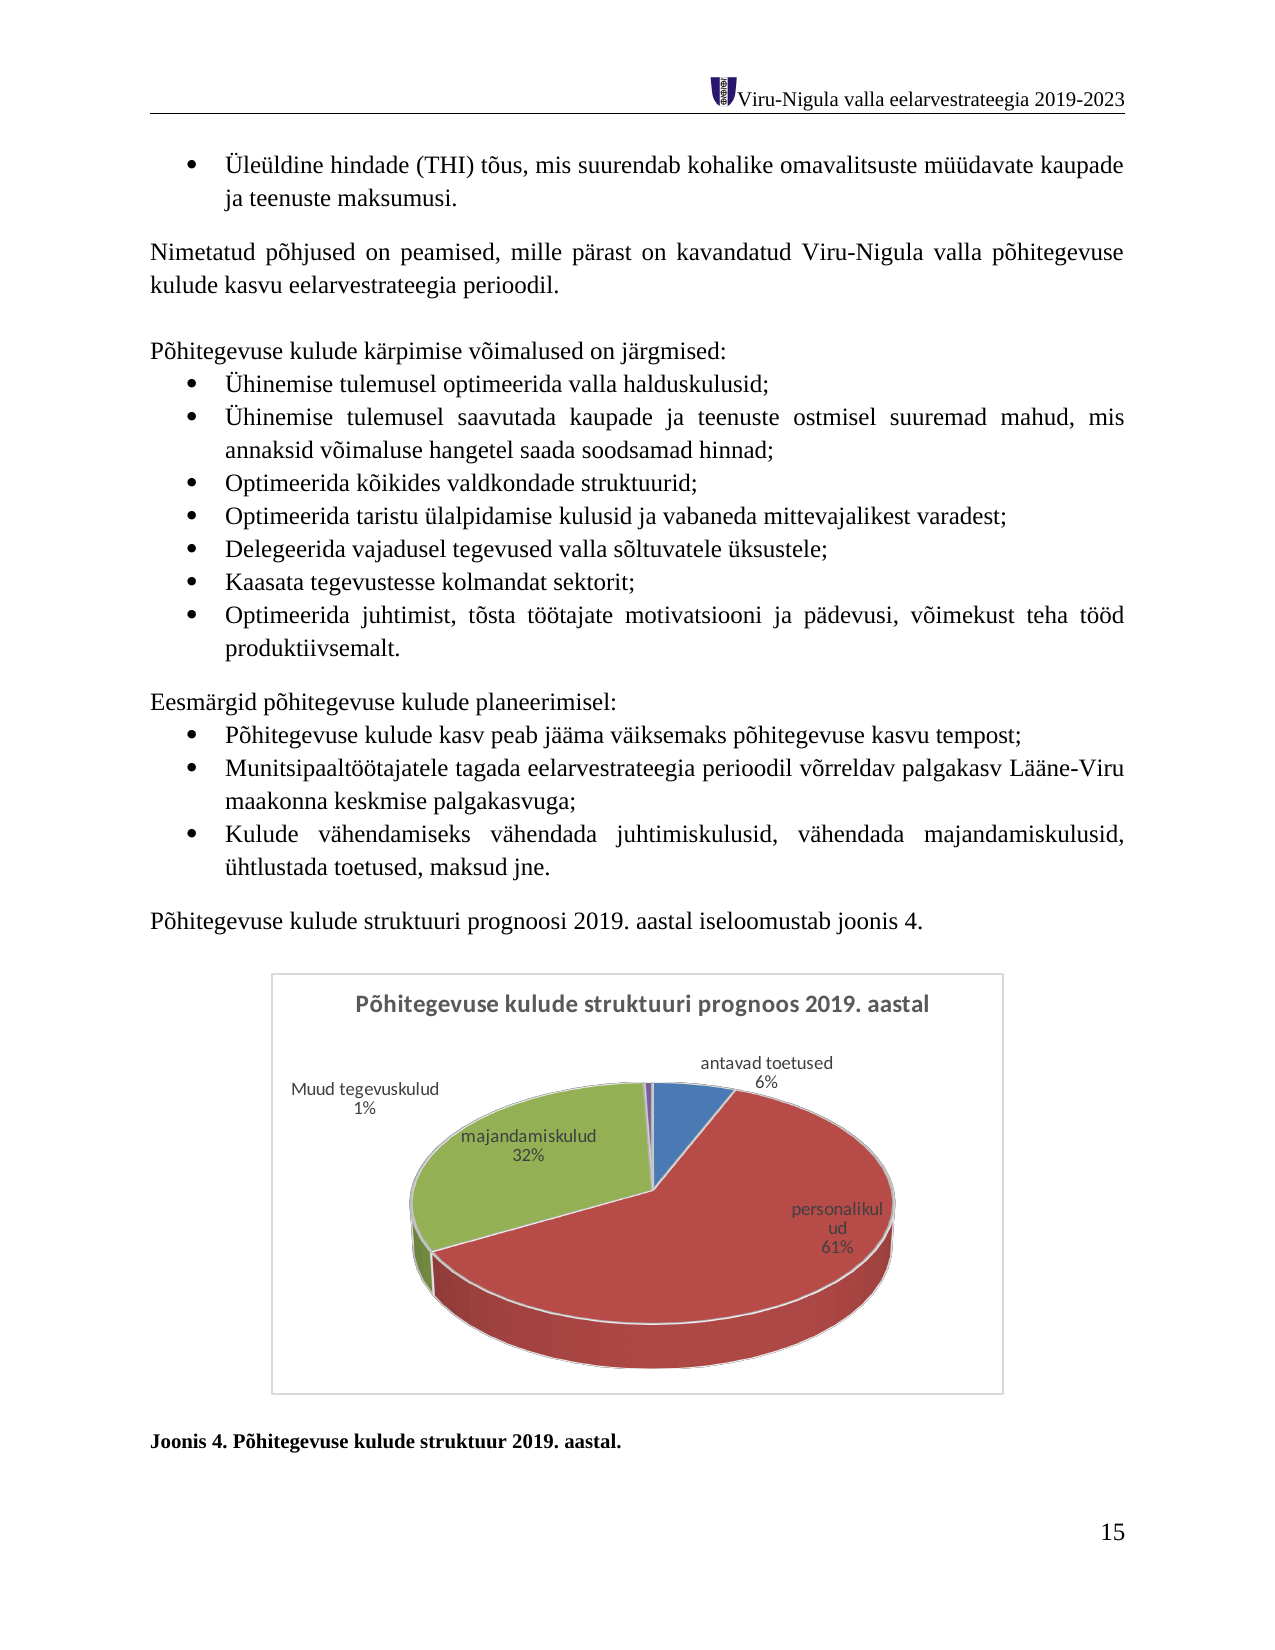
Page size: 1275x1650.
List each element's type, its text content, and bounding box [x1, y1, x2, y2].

list Optimeerida taristu ülalpidamise kulusid ja vabaneda mittevajalikest varadest; [187, 501, 1125, 530]
list Munitsipaaltöötajatele tagada eelarvestrateegia perioodil võrreldav palgakasv Lääne-Viru maakonna keskmise palgakasvuga; [187, 753, 1125, 815]
list Põhitegevuse kulude kasv peab jääma väiksemaks põhitegevuse kasvu tempost; [187, 720, 1125, 749]
list Optimeerida juhtimist, tõsta töötajate motivatsiooni ja pädevusi, võimekust teha tööd produktiivsemalt. [187, 600, 1125, 662]
text Joonis 4. Põhitegevuse kulude struktuur 2019. aastal. [150, 1429, 1125, 1453]
text Nimetatud põhjused on peamised, mille pärast on kavandatud Viru-Nigula valla põhitegevuse kulude kasvu eelarvestrateegia perioodil. [150, 237, 1125, 299]
text Põhitegevuse kulude struktuuri prognoosi 2019. aastal iseloomustab joonis 4. [150, 906, 1125, 935]
list Kulude vähendamiseks vähendada juhtimiskulusid, vähendada majandamiskulusid, ühtlustada toetused, maksud jne. [187, 819, 1125, 881]
list Ühinemise tulemusel saavutada kaupade ja teenuste ostmisel suuremad mahud, mis annaksid võimaluse hangetel saada soodsamad hinnad; [187, 402, 1125, 464]
text Põhitegevuse kulude kärpimise võimalused on järgmised: [150, 336, 1125, 365]
list Kaasata tegevustesse kolmandat sektorit; [187, 567, 1125, 596]
text Eesmärgid põhitegevuse kulude planeerimisel: [150, 687, 1125, 716]
list Ühinemise tulemusel optimeerida valla halduskulusid; [187, 369, 1125, 398]
list Optimeerida kõikides valdkondade struktuurid; [187, 468, 1125, 497]
list Üleüldine hindade (THI) tõus, mis suurendab kohalike omavalitsuste müüdavate kaupade ja teenuste maksumusi. [187, 150, 1125, 212]
list Delegeerida vajadusel tegevused valla sõltuvatele üksustele; [187, 534, 1125, 563]
picture [710, 75, 737, 107]
